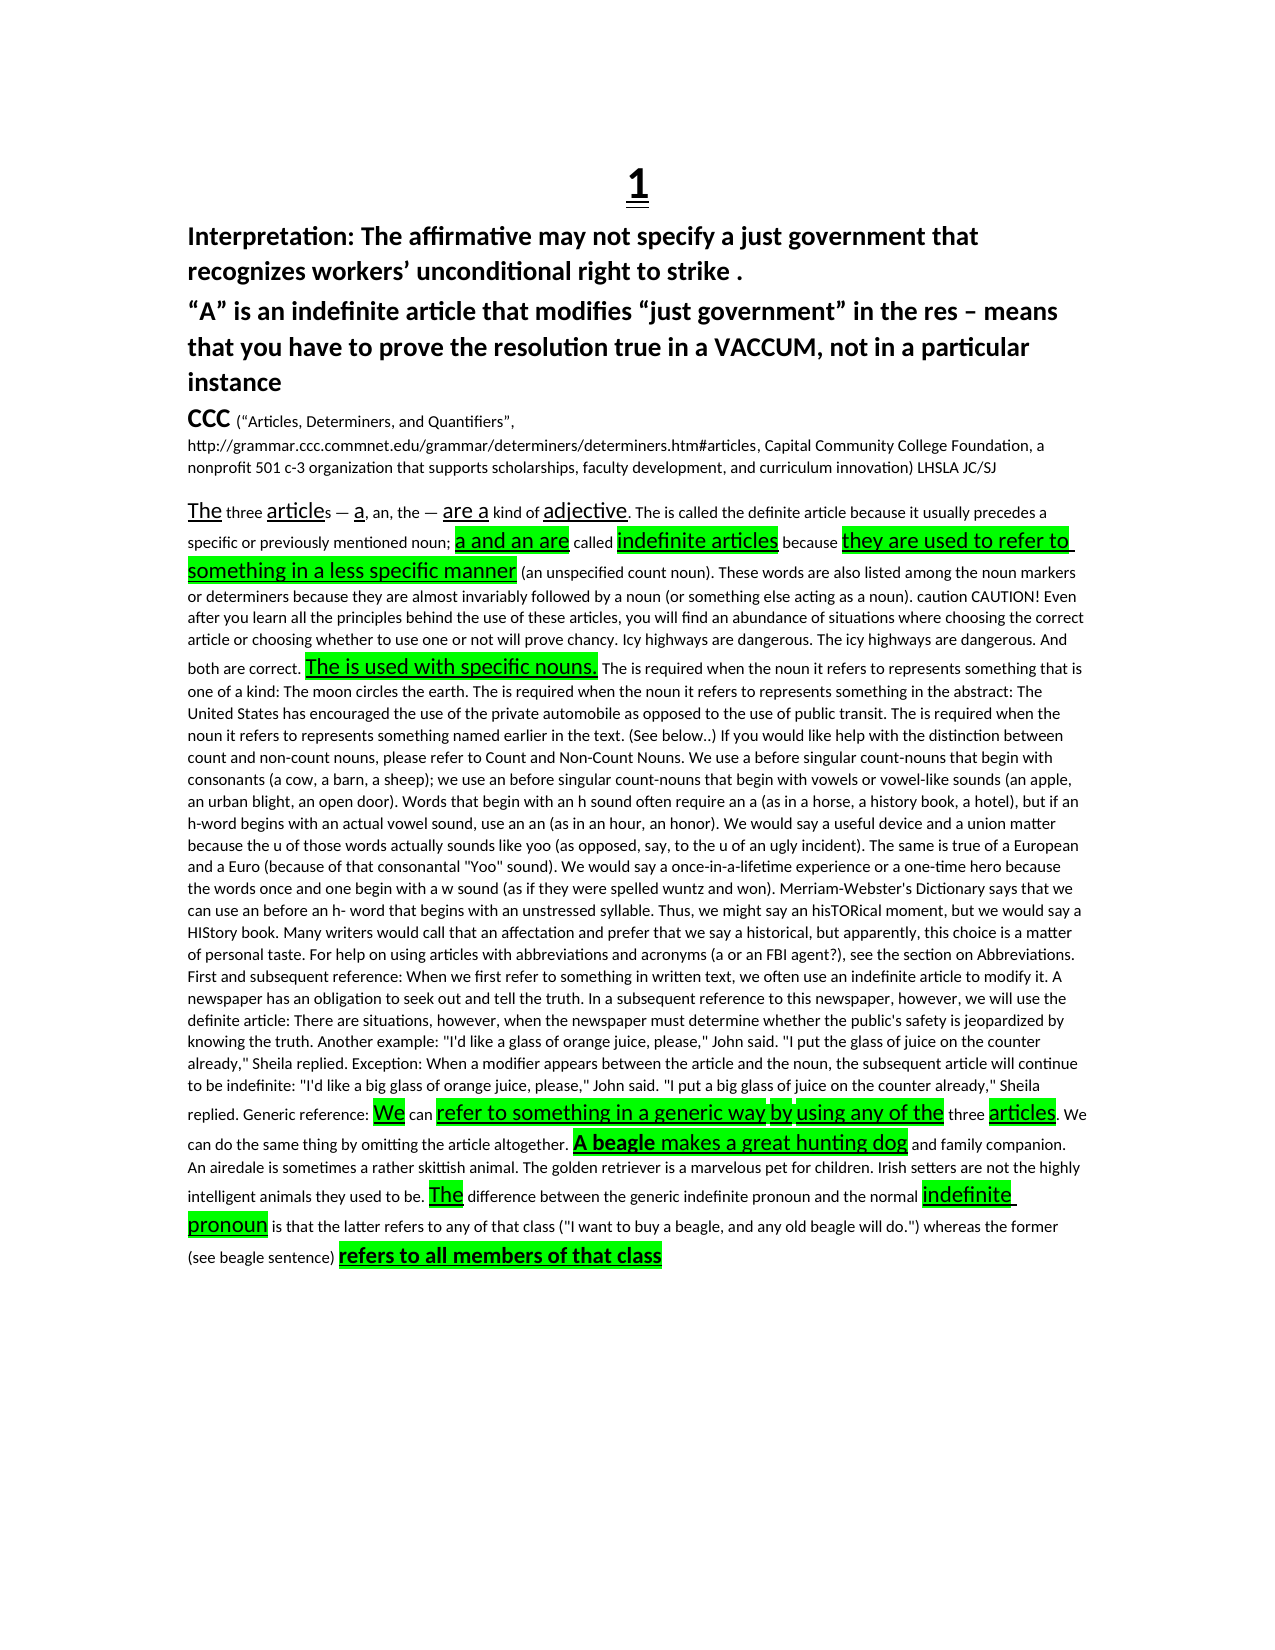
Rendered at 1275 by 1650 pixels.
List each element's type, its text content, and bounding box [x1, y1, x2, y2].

text The three articles — a, an, the — are a kind of adjective. The is called the definite article because it usually precedes a specific or previously mentioned noun; a and an are called indefinite articles because they are used to refer to something in a less specific manner (an unspecified count noun). These words are also listed among the noun markers or determiners because they are almost invariably followed by a noun (or something else acting as a noun). caution CAUTION! Even after you learn all the principles behind the use of these articles, you will find an abundance of situations where choosing the correct article or choosing whether to use one or not will prove chancy. Icy highways are dangerous. The icy highways are dangerous. And both are correct. The is used with specific nouns. The is required when the noun it refers to represents something that is one of a kind: The moon circles the earth. The is required when the noun it refers to represents something in the abstract: The United States has encouraged the use of the private automobile as opposed to the use of public transit. The is required when the noun it refers to represents something named earlier in the text. (See below..) If you would like help with the distinction between count and non-count nouns, please refer to Count and Non-Count Nouns. We use a before singular count-nouns that begin with consonants (a cow, a barn, a sheep); we use an before singular count-nouns that begin with vowels or vowel-like sounds (an apple, an urban blight, an open door). Words that begin with an h sound often require an a (as in a horse, a history book, a hotel), but if an h-word begins with an actual vowel sound, use an an (as in an hour, an honor). We would say a useful device and a union matter because the u of those words actually sounds like yoo (as opposed, say, to the u of an ugly incident). The same is true of a European and a Euro (because of that consonantal "Yoo" sound). We would say a once-in-a-lifetime experience or a one-time hero because the words once and one begin with a w sound (as if they were spelled wuntz and won). Merriam-Webster's Dictionary says that we can use an before an h- word that begins with an unstressed syllable. Thus, we might say an hisTORical moment, but we would say a HIStory book. Many writers would call that an affectation and prefer that we say a historical, but apparently, this choice is a matter of personal taste. For help on using articles with abbreviations and acronyms (a or an FBI agent?), see the section on Abbreviations. First and subsequent reference: When we first refer to something in written text, we often use an indefinite article to modify it. A newspaper has an obligation to seek out and tell the truth. In a subsequent reference to this newspaper, however, we will use the definite article: There are situations, however, when the newspaper must determine whether the public's safety is jeopardized by knowing the truth. Another example: "I'd like a glass of orange juice, please," John said. "I put the glass of juice on the counter already," Sheila replied. Exception: When a modifier appears between the article and the noun, the subsequent article will continue to be indefinite: "I'd like a big glass of orange juice, please," John said. "I put a big glass of juice on the counter already," Sheila replied. Generic reference: We can refer to something in a generic way by using any of the three articles. We can do the same thing by omitting the article altogether. A beagle makes a great hunting dog and family companion. An airedale is sometimes a rather skittish animal. The golden retriever is a marvelous pet for children. Irish setters are not the highly intelligent animals they used to be. The difference between the generic indefinite pronoun and the normal indefinite pronoun is that the latter refers to any of that class ("I want to buy a beagle, and any old beagle will do.") whereas the former (see beagle sentence) refers to all members of that class [187, 496, 1087, 1269]
text CCC (“Articles, Determiners, and Quantifiers”, http://grammar.ccc.commnet.edu/grammar/determiners/determiners.htm#articles, Capital Community College Foundation, a nonprofit 501 c-3 organization that supports scholarships, faculty development, and curriculum innovation) LHSLA JC/SJ [187, 401, 1087, 478]
subtitle “A” is an indefinite article that modifies “just government” in the res – means that you have to prove the resolution true in a VACCUM, not in a particular instance [187, 294, 1087, 398]
subtitle 1 [187, 154, 1087, 210]
subtitle Interpretation: The affirmative may not specify a just government that recognizes workers’ unconditional right to strike . [187, 219, 1087, 287]
